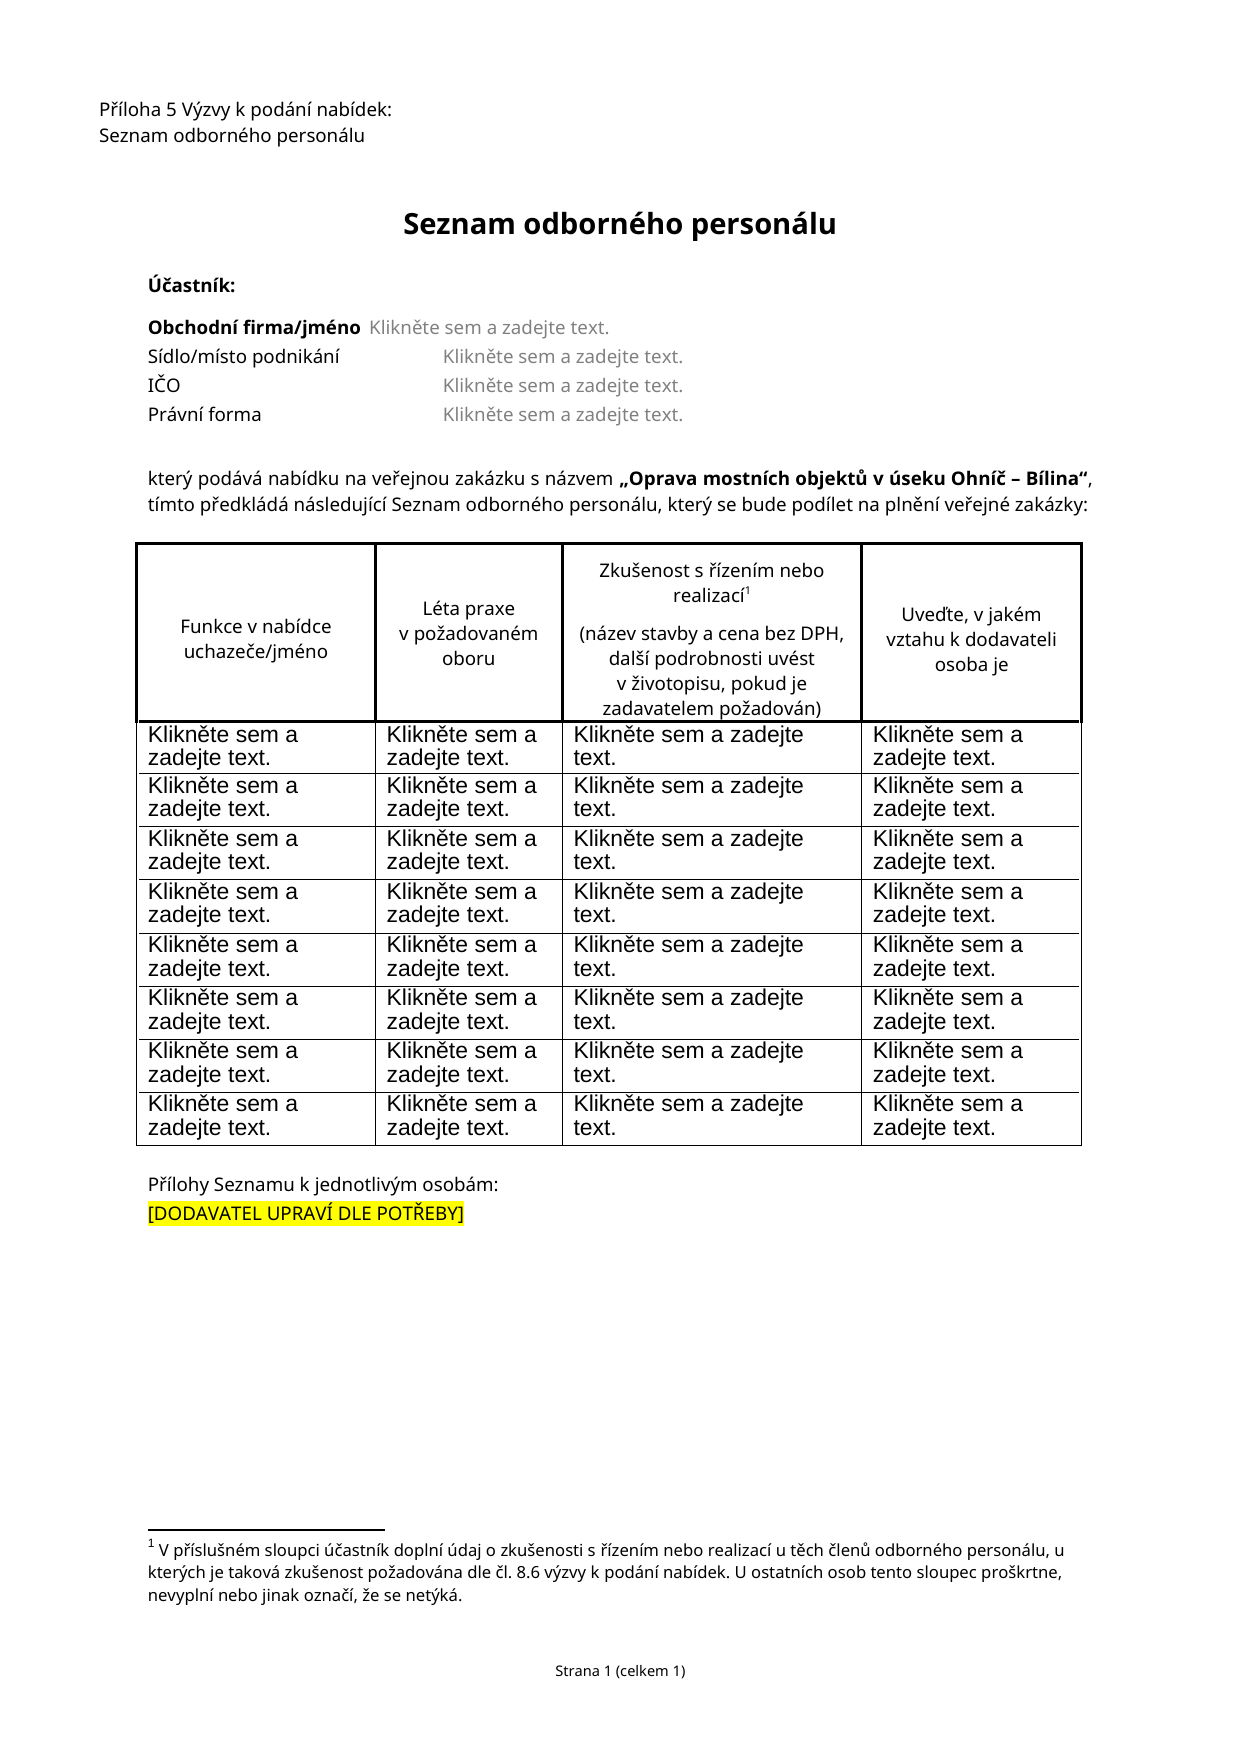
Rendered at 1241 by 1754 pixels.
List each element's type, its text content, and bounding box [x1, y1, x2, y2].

table_header Funkce v nabídce uchazeče/jméno [138, 545, 374, 720]
table_header Uveďte, v jakém vztahu k dodavateli osoba je [863, 545, 1080, 720]
text [DODAVATEL UPRAVÍ DLE POTŘEBY] [148, 1197, 1092, 1226]
text který podává nabídku na veřejnou zakázku s názvem „Oprava mostních objektů v úseku Ohníč – Bílina“, tímto předkládá následující Seznam odborného personálu, který se bude podílet na plnění veřejné zakázky: [148, 465, 1093, 516]
title Seznam odborného personálu [148, 203, 1093, 243]
text Právní forma [148, 398, 1093, 427]
text Účastník: [148, 268, 1093, 299]
table_header Zkušenost s řízením nebo realizací (název stavby a cena bez DPH, další podrobnosti uvést v životopisu, pokud je zadavatelem požadován) [564, 545, 860, 720]
text IČO [148, 369, 1093, 398]
table_header Léta praxe v požadovaném oboru [377, 545, 561, 720]
text Přílohy Seznamu k jednotlivým osobám: [148, 1172, 1093, 1197]
text Obchodní firma/jméno [148, 311, 1093, 340]
text Sídlo/místo podnikání [148, 340, 1093, 369]
